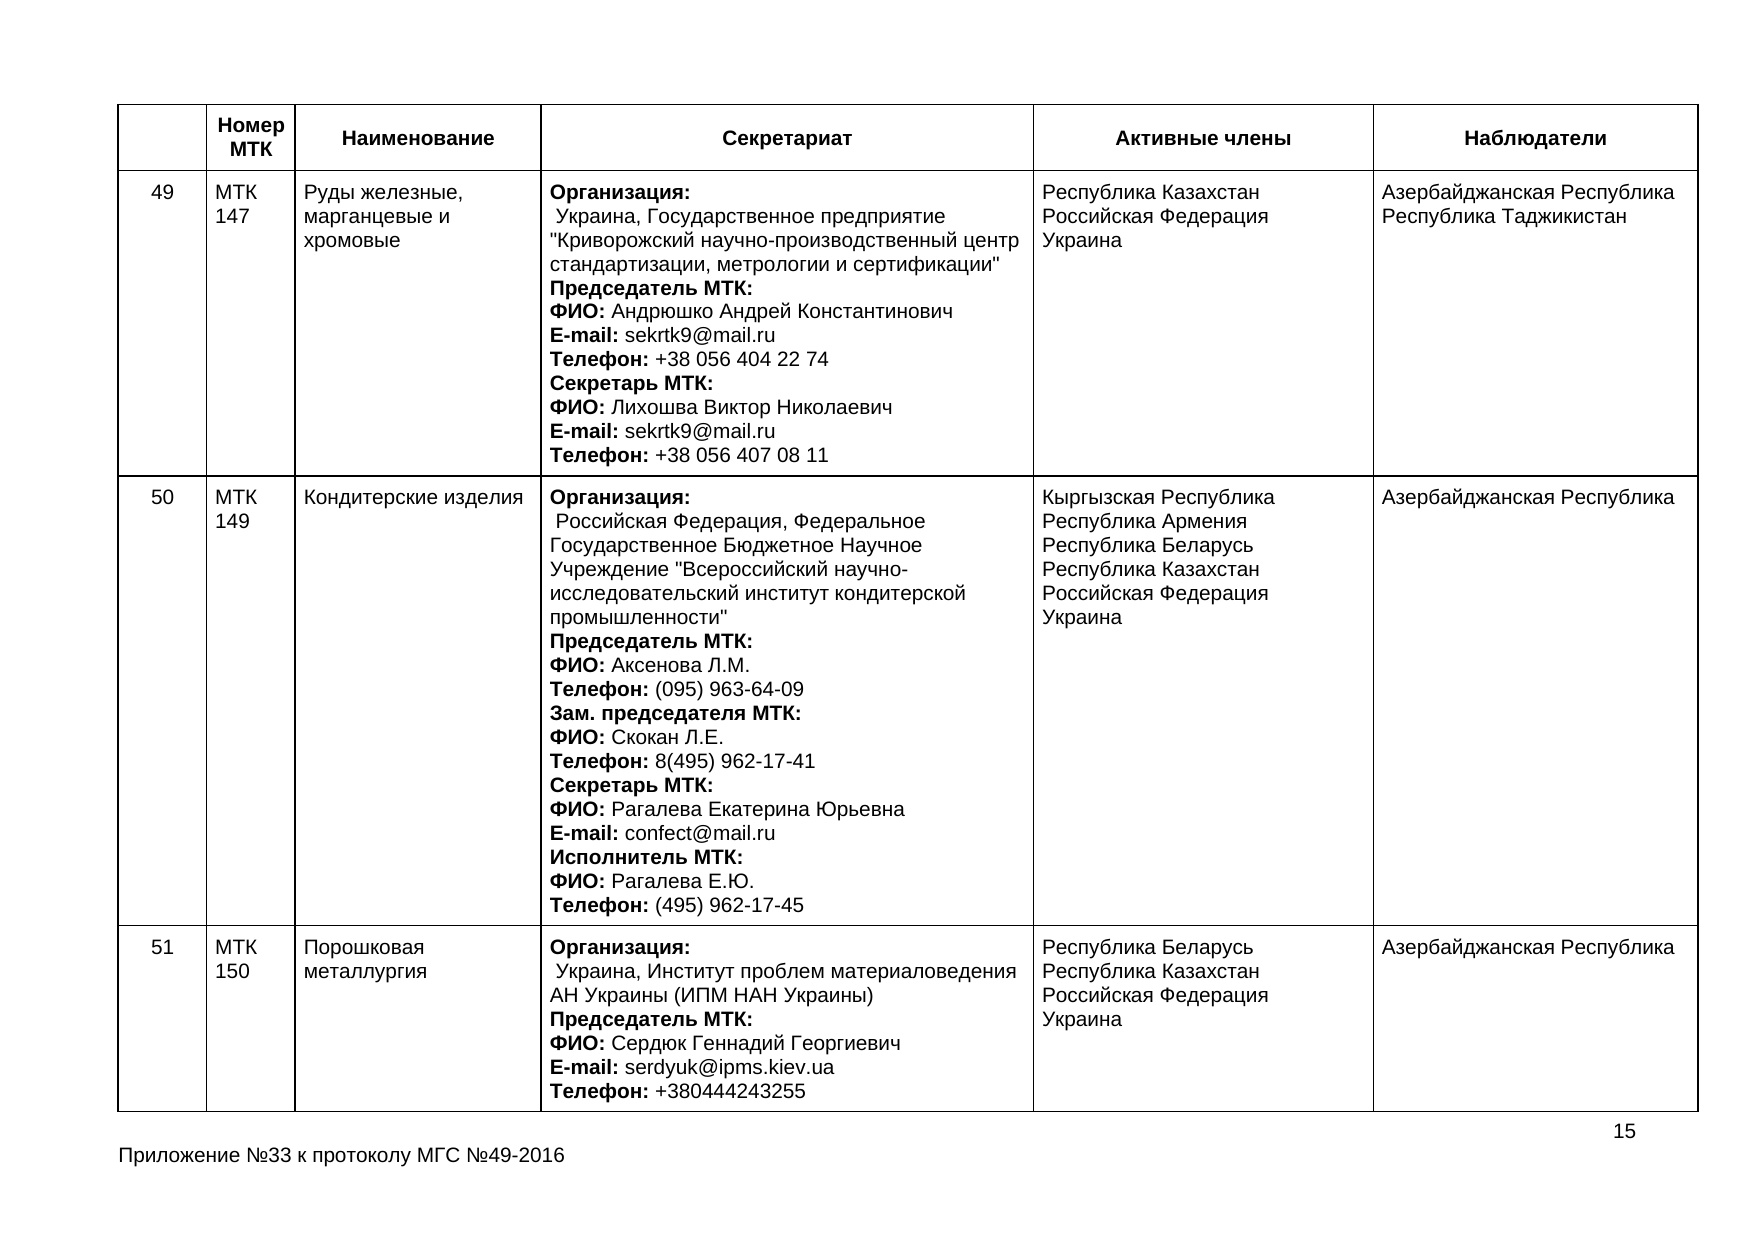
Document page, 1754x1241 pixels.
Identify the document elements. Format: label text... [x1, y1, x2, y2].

table_header Номер МТК [207, 105, 294, 169]
table_cell Азербайджанская Республика [1374, 926, 1697, 1111]
table_cell Азербайджанская Республика [1374, 477, 1697, 925]
table_cell Республика Казахстан Российская Федерация Украина [1034, 171, 1373, 475]
table_cell МТК 147 [207, 171, 294, 475]
table_header [119, 105, 206, 169]
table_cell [1034, 926, 1373, 1111]
table_cell МТК 150 [207, 926, 294, 1111]
table_cell Организация: Российская Федерация, Федеральное Государственное Бюджетное Научное Учреждение "Всероссийский научно-исследовательский институт кондитерской промышленности" Председатель МТК: ФИО: Аксенова Л.М. Телефон: (095) 963-64-09 Зам. председателя МТК: ФИО: Скокан Л.Е. Телефон: 8(495) 962-17-41 Секретарь МТК: ФИО: Рагалева Екатерина Юрьевна E-mail: confect@mail.ru Исполнитель МТК: ФИО: Рагалева Е.Ю. Телефон: (495) 962-17-45 [542, 477, 1033, 925]
table_header Секретариат [542, 105, 1033, 169]
table_cell Кондитерские изделия [296, 477, 540, 925]
table_cell Руды железные, марганцевые и хромовые [296, 171, 540, 475]
table_cell Кыргызская Республика Республика Армения Республика Беларусь Республика Казахстан Российская Федерация Украина [1034, 477, 1373, 925]
table_cell 49 [119, 171, 206, 475]
table_cell Азербайджанская Республика Республика Таджикистан [1374, 171, 1697, 475]
table_cell МТК 149 [207, 477, 294, 925]
table_header Наименование [296, 105, 540, 169]
table_cell 50 [119, 477, 206, 925]
table_header Активные члены [1034, 105, 1373, 169]
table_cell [542, 926, 1033, 1111]
table_header Наблюдатели [1374, 105, 1697, 169]
table_cell Организация: Украина, Государственное предприятие "Криворожский научно-производственный центр стандартизации, метрологии и сертификации" Председатель МТК: ФИО: Андрюшко Андрей Константинович E-mail: sekrtk9@mail.ru Телефон: +38 056 404 22 74 Секретарь МТК: ФИО: Лихошва Виктор Николаевич E-mail: sekrtk9@mail.ru Телефон: +38 056 407 08 11 [542, 171, 1033, 475]
table_cell Порошковая металлургия [296, 926, 540, 1111]
table_cell 51 [119, 926, 206, 1111]
